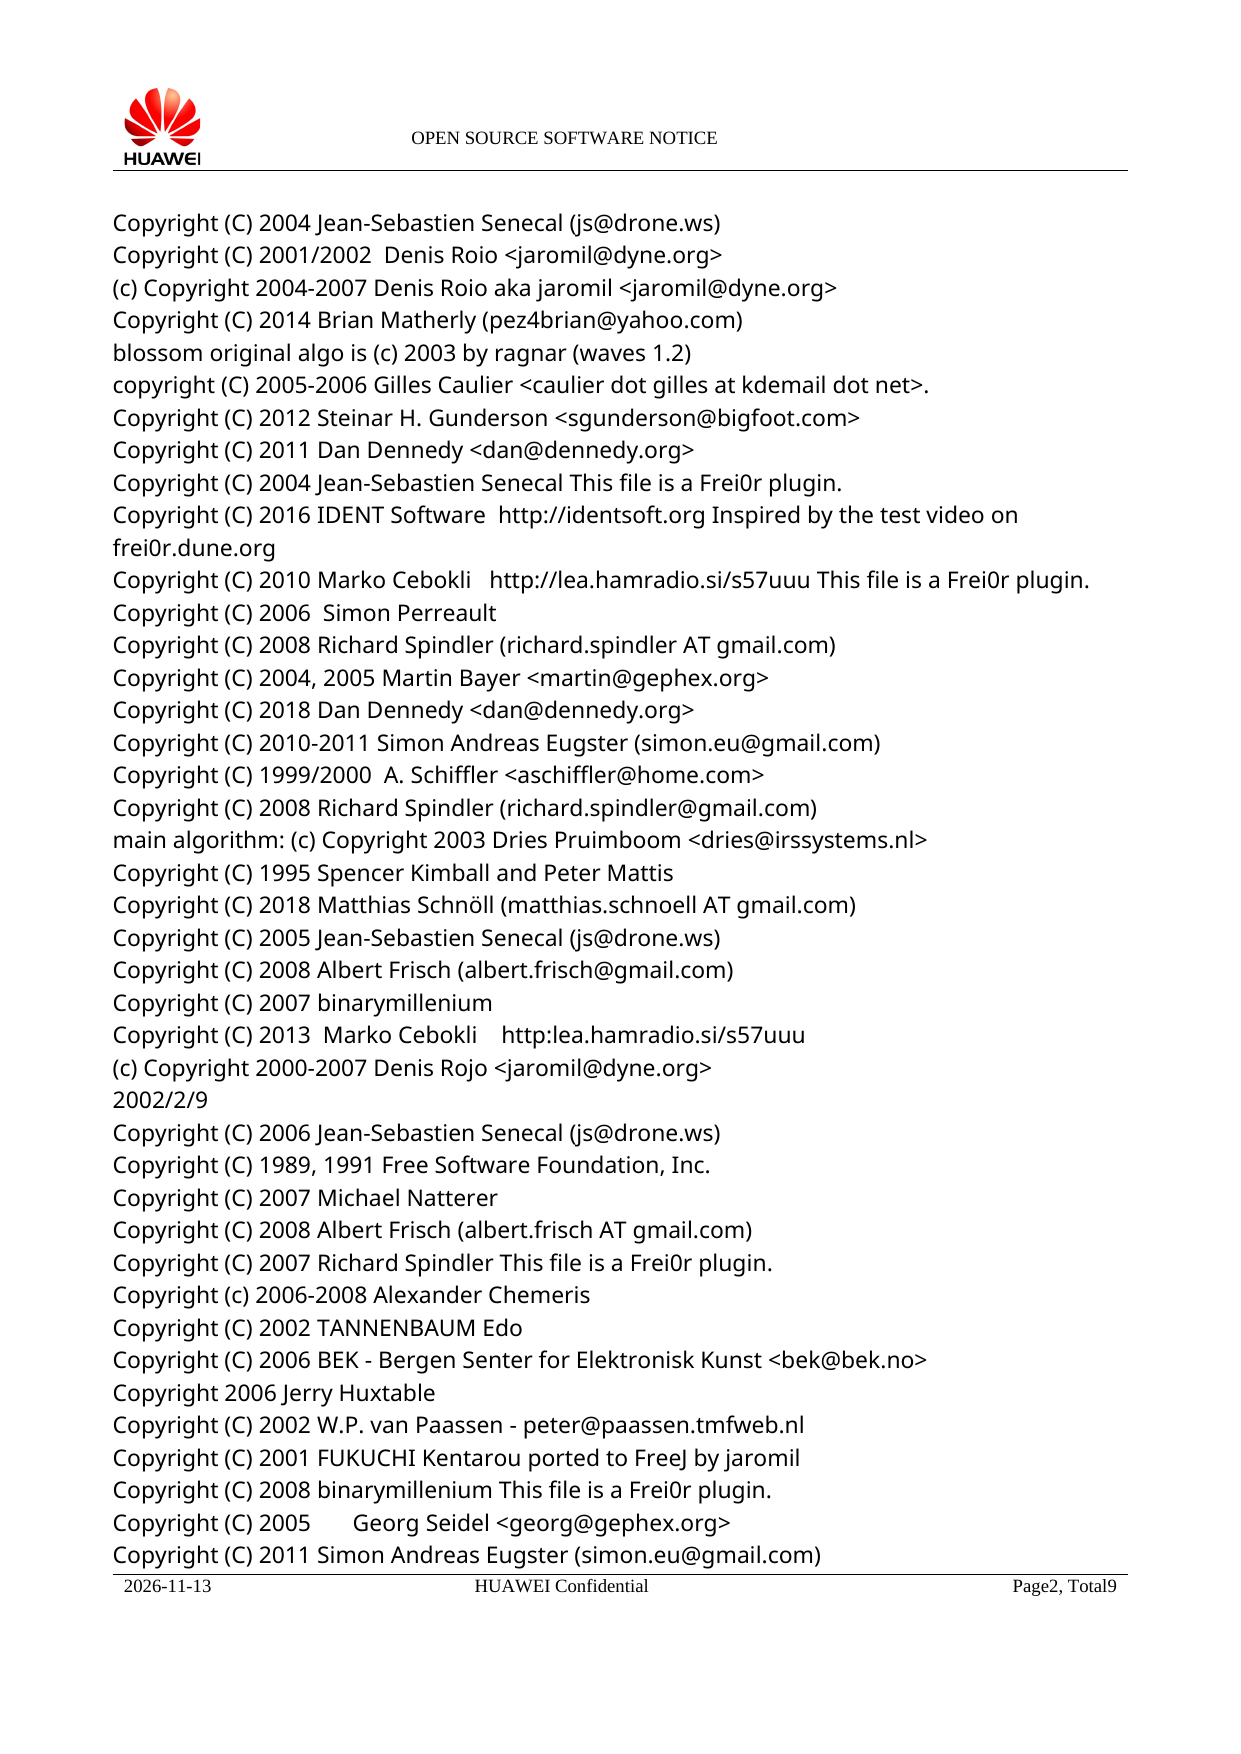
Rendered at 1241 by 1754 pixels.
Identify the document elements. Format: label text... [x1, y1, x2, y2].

picture [124, 88, 201, 165]
